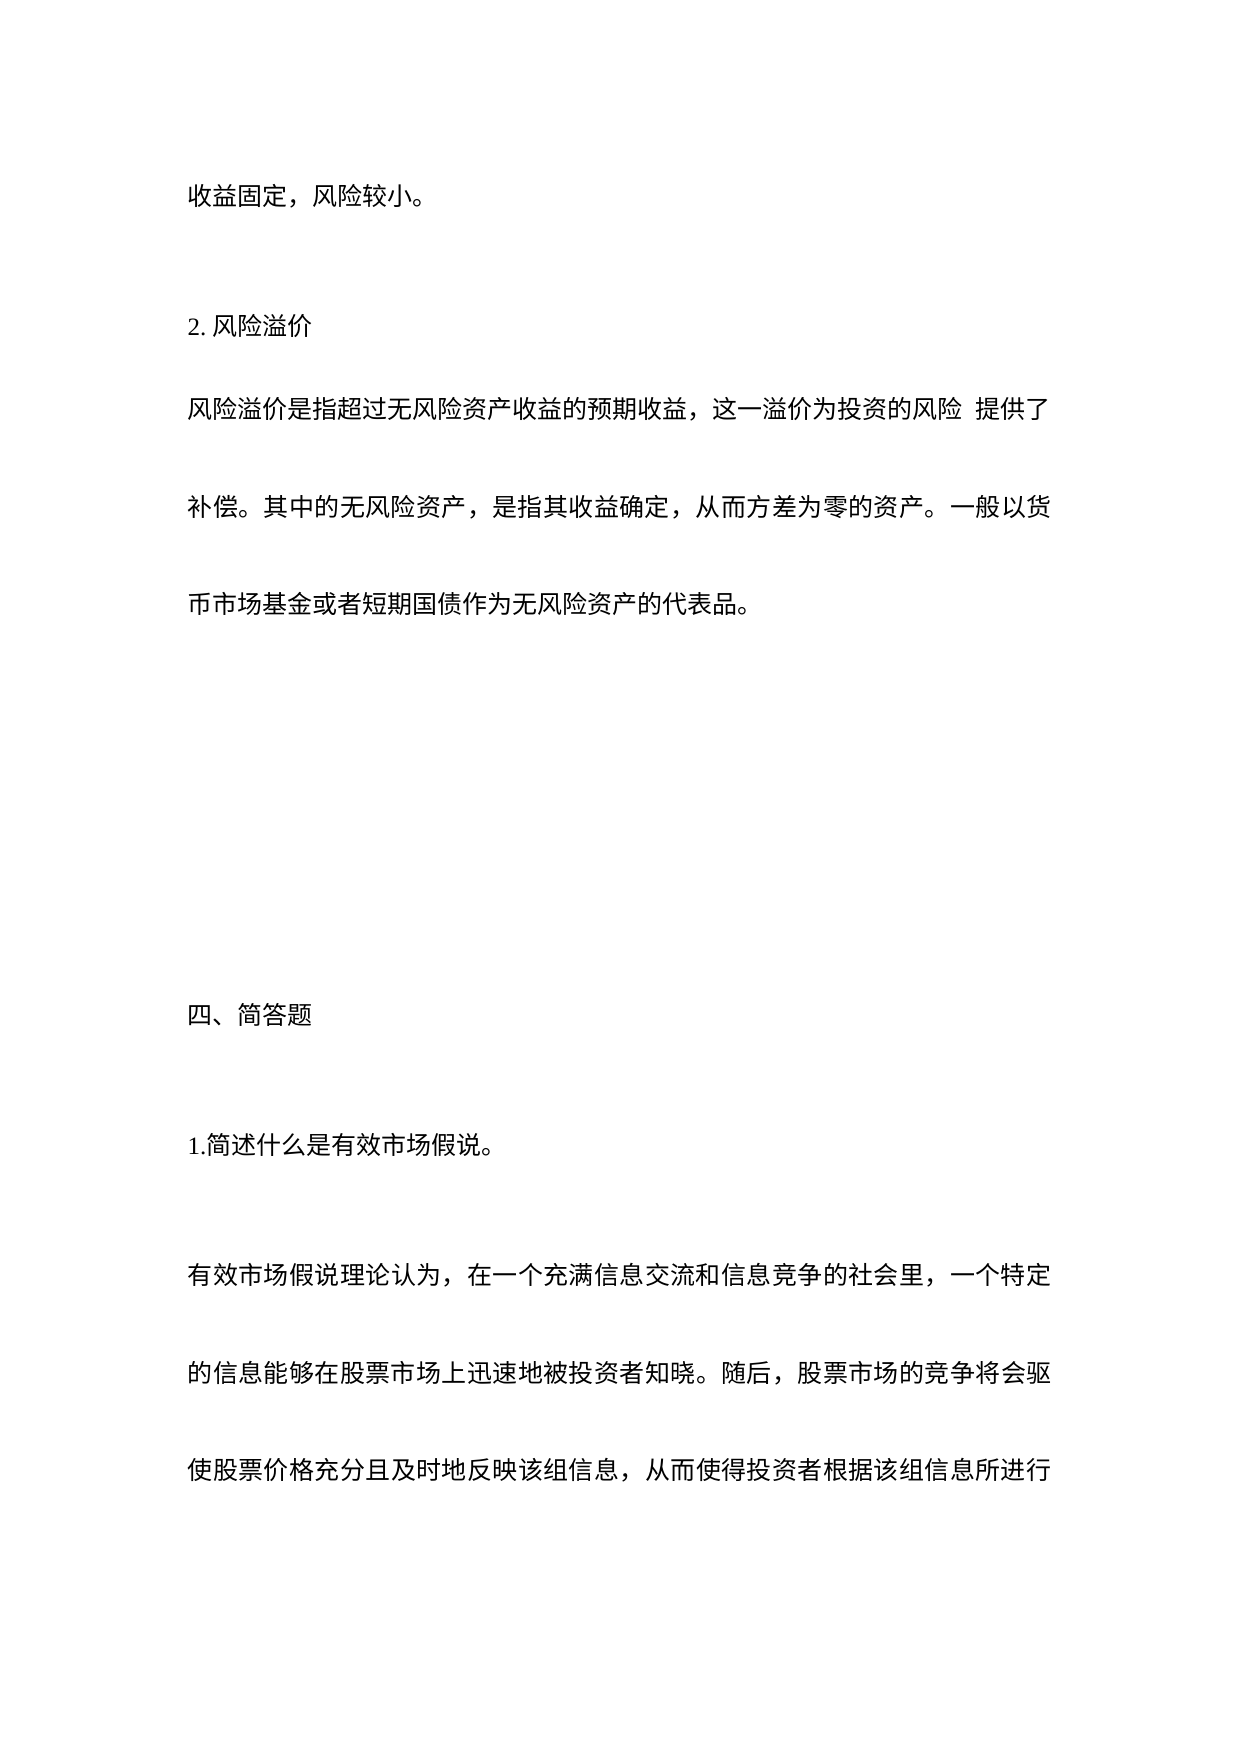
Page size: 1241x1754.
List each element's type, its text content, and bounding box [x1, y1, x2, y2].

list 四、简答题 [187, 981, 1053, 1046]
list 风险溢价 [187, 292, 1053, 357]
text 风险溢价是指超过无风险资产收益的预期收益，这一溢价为投资的风险 提供了补偿。其中的无风险资产，是指其收益确定，从而方差为零的资产。一般以货币市场基金或者短期国债作为无风险资产的代表品。 [187, 375, 1053, 635]
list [187, 162, 1053, 227]
list 1.简述什么是有效市场假说。 [187, 1111, 1053, 1176]
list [187, 1241, 1053, 1501]
